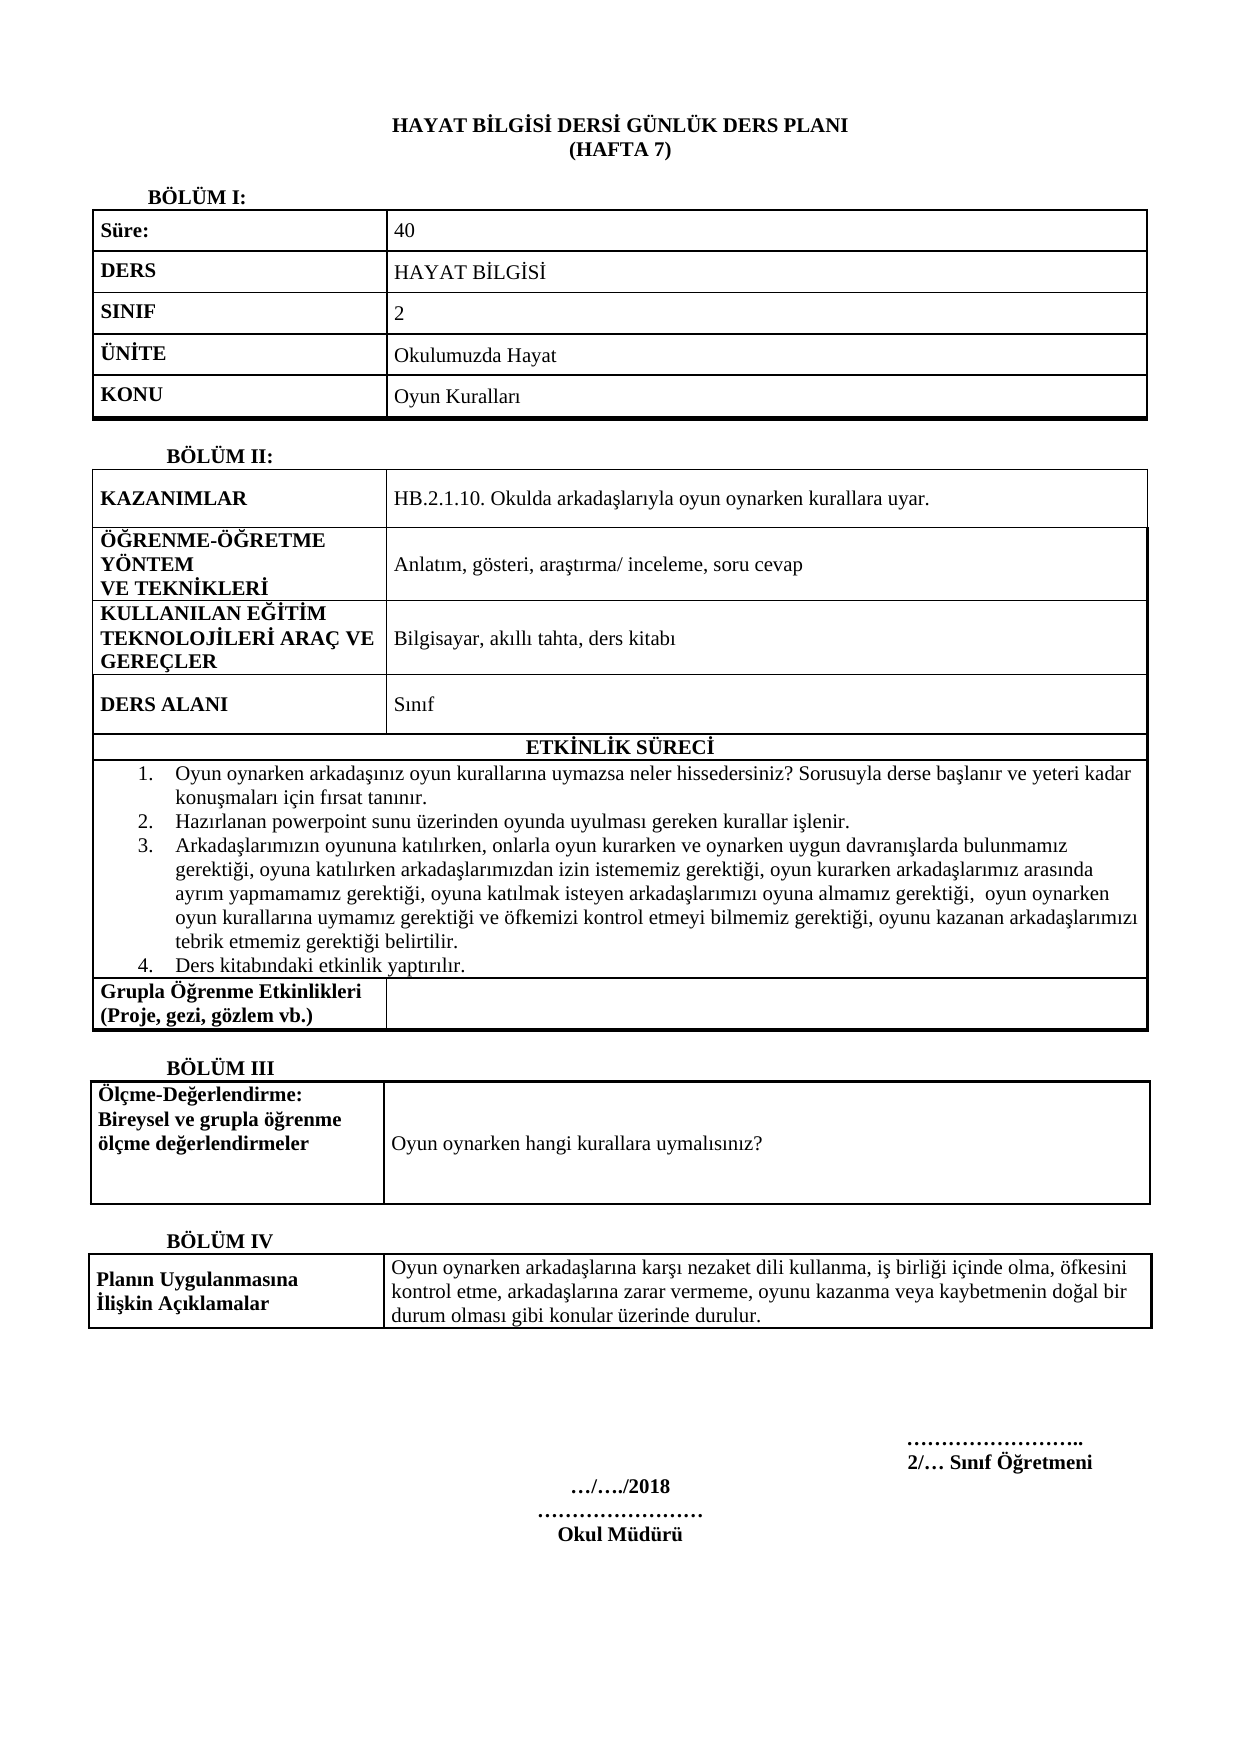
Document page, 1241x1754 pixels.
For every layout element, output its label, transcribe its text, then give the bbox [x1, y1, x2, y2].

subtitle BÖLÜM III [148, 1056, 1092, 1080]
table_header KAZANIMLAR [93, 470, 386, 527]
table_cell Bilgisayar, akıllı tahta, ders kitabı [387, 601, 1146, 673]
table_header HB.2.1.10. Okulda arkadaşlarıyla oyun oynarken kurallara uyar. [387, 470, 1147, 527]
table_cell ÜNİTE [94, 335, 386, 374]
table_cell Oyun oynarken arkadaşınız oyun kurallarına uymazsa neler hissedersiniz? Sorusuyla derse başlanır ve yeteri kadar konuşmaları için fırsat tanınır. Hazırlanan powerpoint sunu üzerinden oyunda uyulması gereken kurallar işlenir. Arkadaşlarımızın oyununa katılırken, onlarla oyun kurarken ve oynarken uygun davranışlarda bulunmamız gerektiği, oyuna katılırken arkadaşlarımızdan izin istememiz gerektiği, oyun kurarken arkadaşlarımız arasında ayrım yapmamamız gerektiği, oyuna katılmak isteyen arkadaşlarımızı oyuna almamız gerektiği, oyun oynarken oyun kurallarına uymamız gerektiği ve öfkemizi kontrol etmeyi bilmemiz gerektiği, oyunu kazanan arkadaşlarımızı tebrik etmemiz gerektiği belirtilir. Ders kitabındaki etkinlik yaptırılır. [94, 761, 1146, 977]
table_cell KULLANILAN EĞİTİM TEKNOLOJİLERİ ARAÇ VE GEREÇLER [93, 601, 386, 673]
table_header Oyun oynarken hangi kurallara uymalısınız? [385, 1083, 1149, 1203]
table_cell 2 [388, 293, 1146, 333]
text BÖLÜM II: [148, 444, 1092, 468]
table_cell Sınıf [387, 675, 1146, 733]
table_cell SINIF [94, 293, 386, 333]
table_cell DERS ALANI [94, 675, 386, 733]
table_header 40 [388, 211, 1146, 250]
subtitle BÖLÜM IV [148, 1229, 1092, 1253]
table_cell [387, 979, 1146, 1027]
table_cell DERS [94, 252, 386, 292]
table_header Ölçme-Değerlendirme: Bireysel ve grupla öğrenme ölçme değerlendirmeler [92, 1083, 383, 1203]
table_header Oyun oynarken arkadaşlarına karşı nezaket dili kullanma, iş birliği içinde olma, öfkesini kontrol etme, arkadaşlarına zarar vermeme, oyunu kazanma veya kaybetmenin doğal bir durum olması gibi konular üzerinde durulur. [385, 1255, 1150, 1327]
text Okul Müdürü [148, 1522, 1092, 1546]
table_cell HAYAT BİLGİSİ [388, 252, 1146, 292]
text …/…./2018 [148, 1474, 1092, 1498]
table_cell ETKİNLİK SÜRECİ [94, 735, 1146, 759]
table_cell KONU [94, 376, 386, 416]
text HAYAT BİLGİSİ DERSİ GÜNLÜK DERS PLANI [148, 113, 1092, 137]
text (HAFTA 7) [148, 137, 1092, 161]
table_header Planın Uygulanmasına İlişkin Açıklamalar [90, 1255, 383, 1327]
table_cell Okulumuzda Hayat [388, 335, 1146, 374]
table_cell ÖĞRENME-ÖĞRETME YÖNTEM VE TEKNİKLERİ [93, 528, 386, 600]
table_cell Anlatım, gösteri, araştırma/ inceleme, soru cevap [387, 528, 1146, 600]
text BÖLÜM I: [148, 185, 1092, 209]
text …………………… [148, 1498, 1092, 1522]
text 2/… Sınıf Öğretmeni [148, 1449, 1092, 1474]
table_cell Grupla Öğrenme Etkinlikleri (Proje, gezi, gözlem vb.) [94, 979, 386, 1027]
table_header Süre: [94, 211, 386, 250]
table_cell Oyun Kuralları [388, 376, 1146, 416]
text …………………….. [811, 1426, 1092, 1449]
